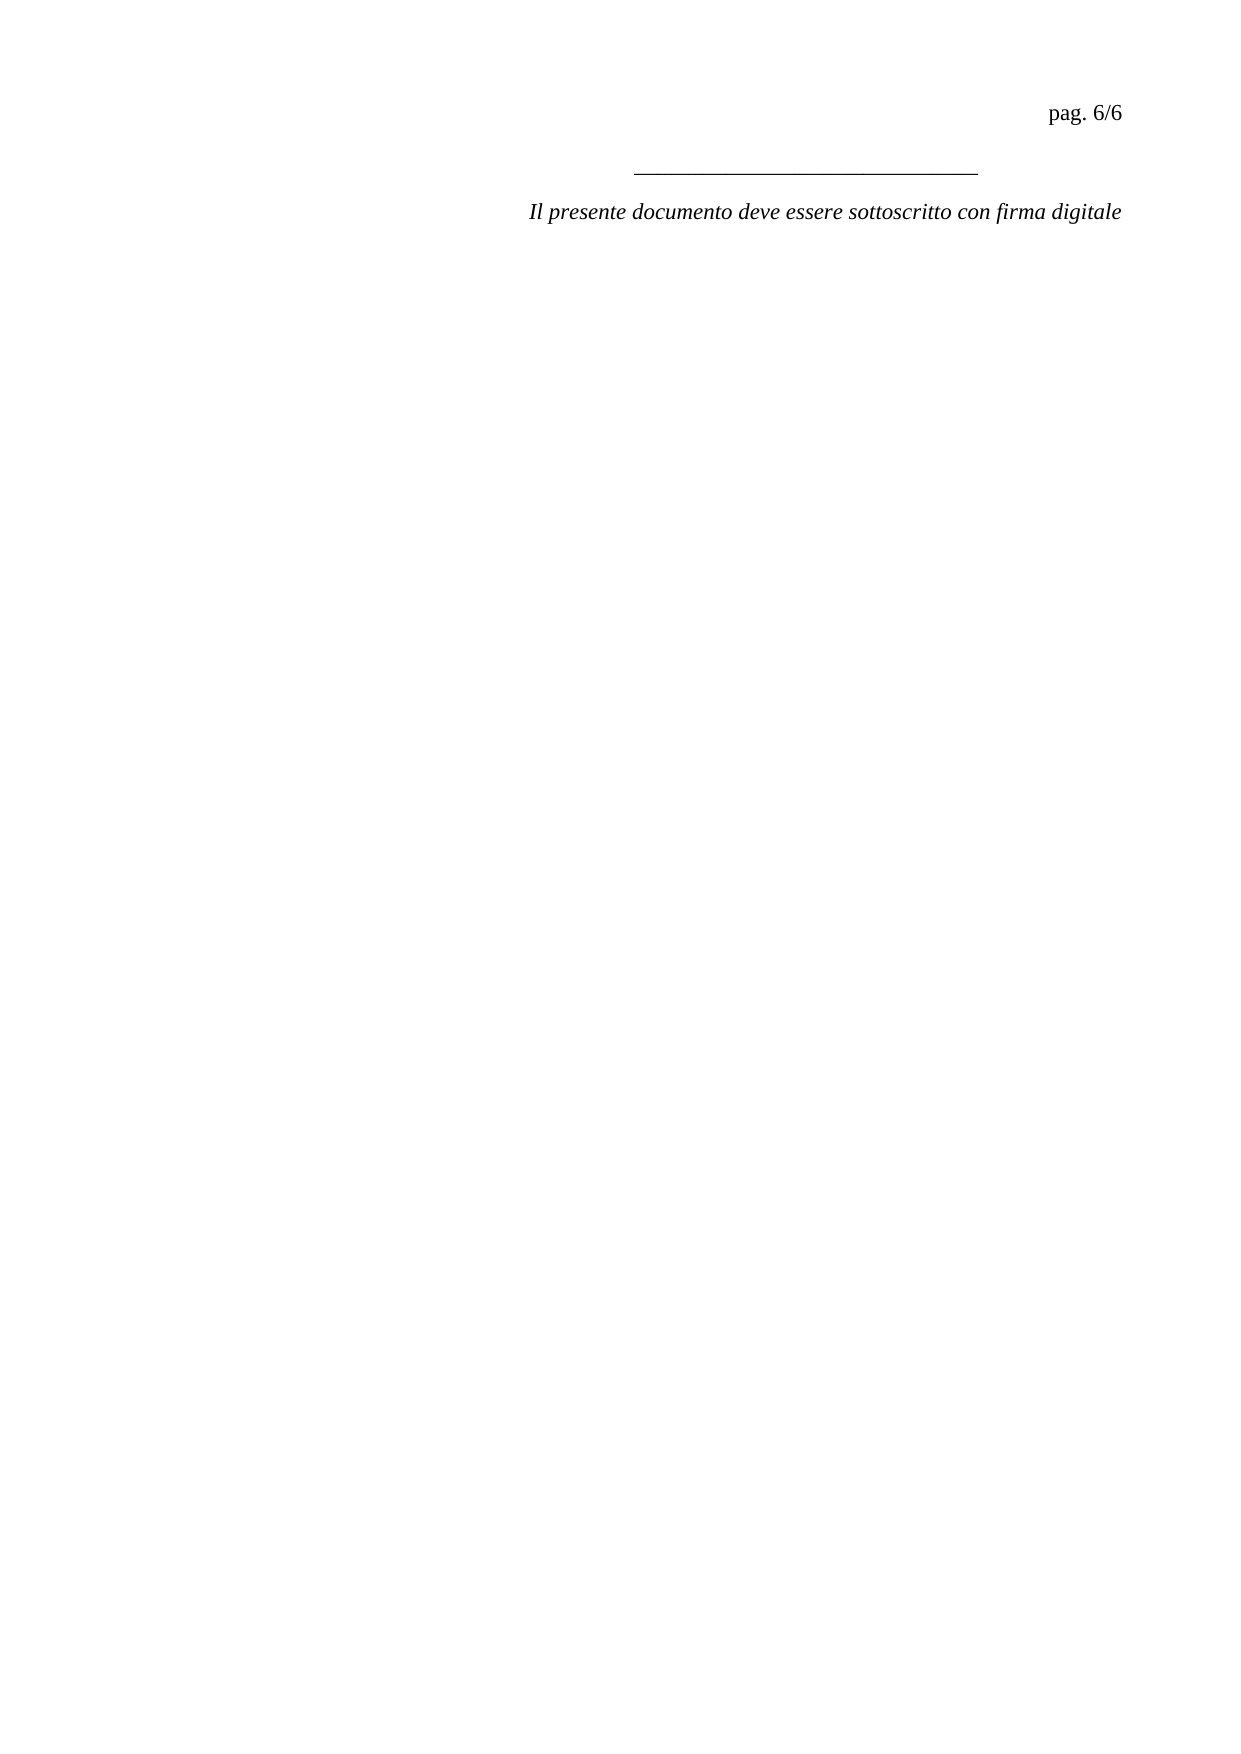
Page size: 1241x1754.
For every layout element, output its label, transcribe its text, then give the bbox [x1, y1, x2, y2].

text Il presente documento deve essere sottoscritto con firma digitale [118, 198, 1122, 224]
text ______________________________ [118, 151, 1076, 177]
